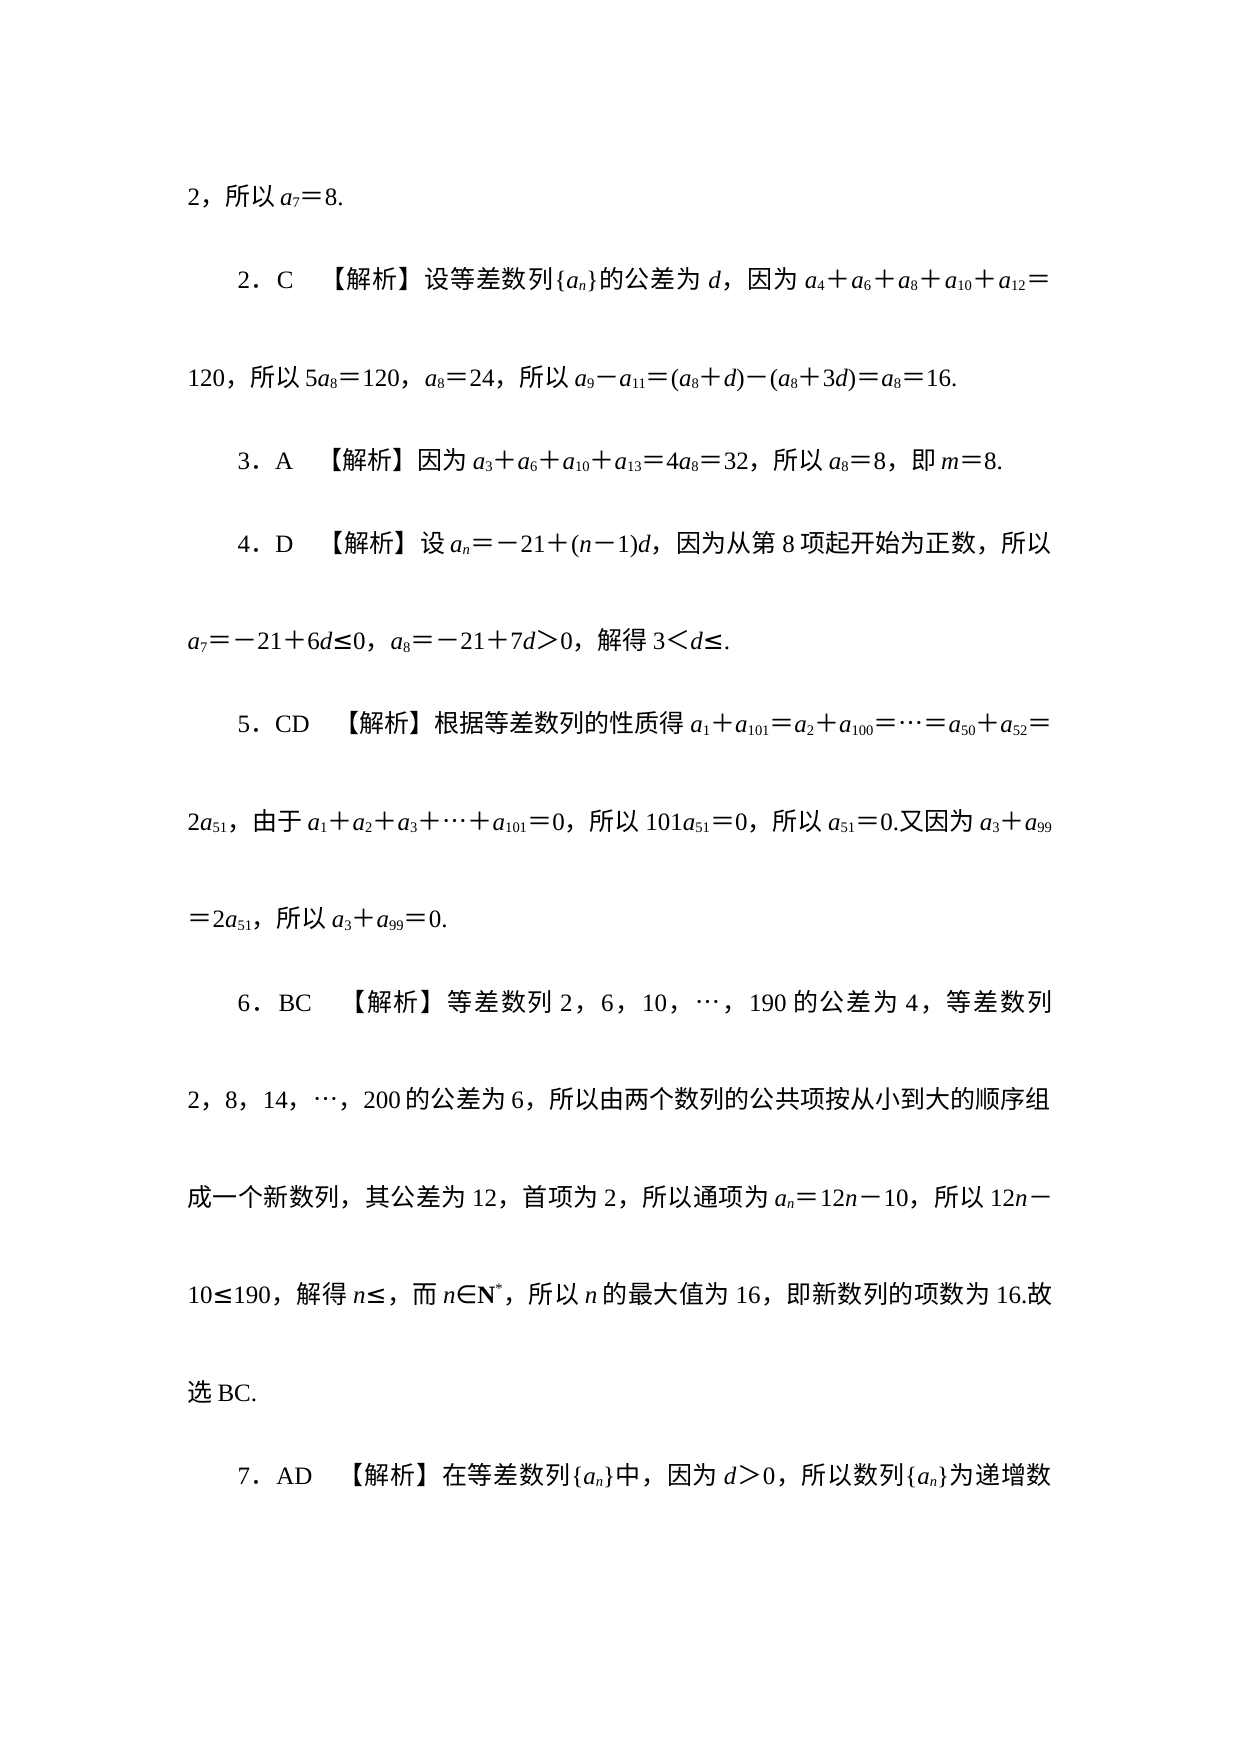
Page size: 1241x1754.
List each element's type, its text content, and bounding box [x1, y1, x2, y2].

text 2．C 【解析】设等差数列{an}的公差为d，因为a4＋a6＋a8＋a10＋a12＝120，所以5a8＝120，a8＝24，所以a9－a11＝(a8＋d)－(a8＋3d)＝a8＝16. [187, 245, 1053, 408]
text 5．CD 【解析】根据等差数列的性质得a1＋a101＝a2＋a100＝…＝a50＋a52＝2a51，由于a1＋a2＋a3＋…＋a101＝0，所以101a51＝0，所以a51＝0.又因为a3＋a99＝2a51，所以a3＋a99＝0. [187, 689, 1053, 949]
text 3．A 【解析】因为a3＋a6＋a10＋a13＝4a8＝32，所以a8＝8，即m＝8. [187, 426, 1053, 491]
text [187, 1441, 1053, 1506]
text 6．BC 【解析】等差数列2，6，10，…，190的公差为4，等差数列2，8，14，…，200的公差为6，所以由两个数列的公共项按从小到大的顺序组成一个新数列，其公差为12，首项为2，所以通项为an＝12n－10，所以12n－10≤190，解得n≤，而n∈N*，所以n的最大值为16，即新数列的项数为16.故选BC. [187, 968, 1053, 1423]
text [187, 162, 1053, 227]
text 4．D 【解析】设an＝－21＋(n－1)d，因为从第8项起开始为正数，所以a7＝－21＋6d≤0，a8＝－21＋7d＞0，解得3＜d≤. [187, 509, 1053, 671]
